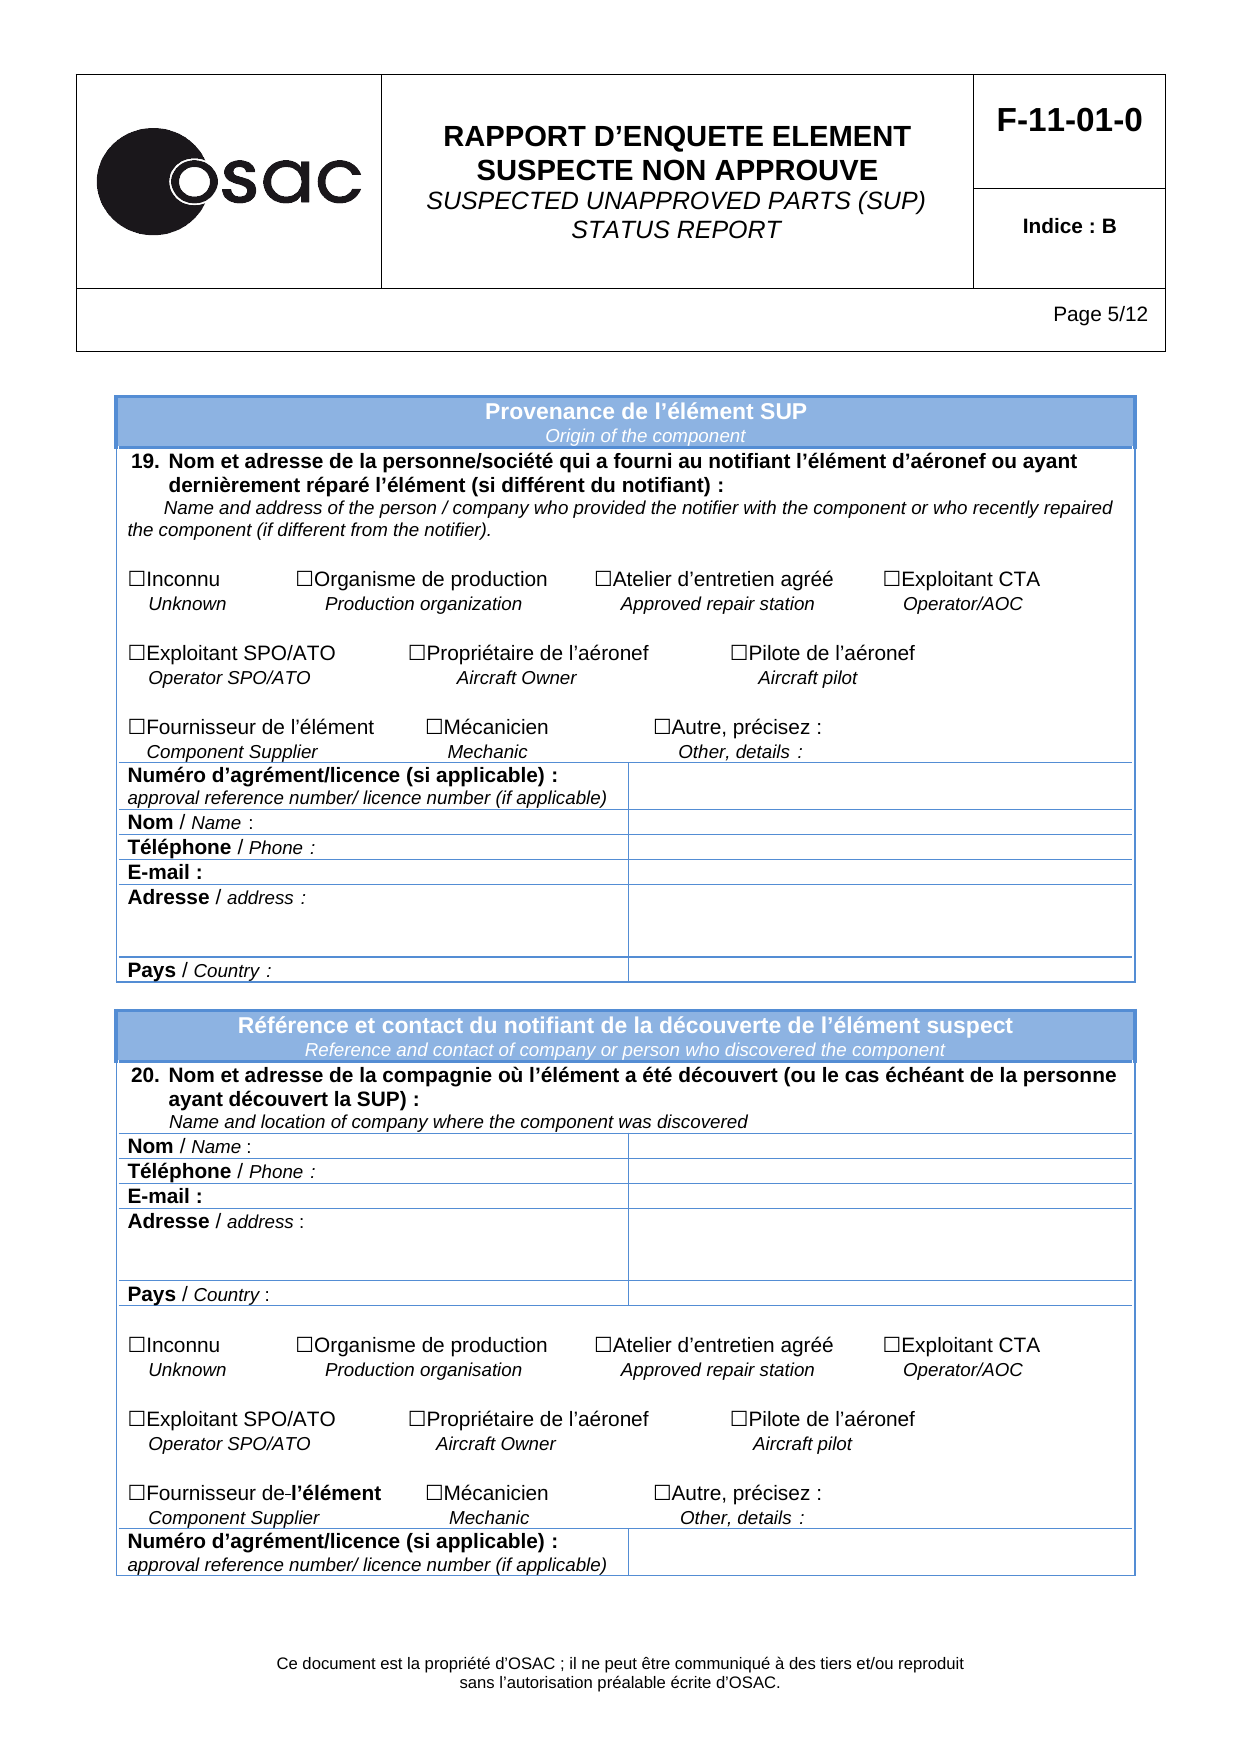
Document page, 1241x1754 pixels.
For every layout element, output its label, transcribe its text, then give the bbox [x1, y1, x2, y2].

table_cell [629, 884, 1134, 956]
table_header Provenance de l’élément SUP Origin of the component [118, 398, 1133, 446]
table_cell Téléphone / Phone : [117, 834, 628, 858]
table_cell Adresse / address : [117, 884, 628, 956]
table_cell Nom et adresse de la personne/société qui a fourni au notifiant l’élément d’aéronef ou ayant dernièrement réparé l’élément (si différent du notifiant) : Name and address of the person / company who provided the notifier with the component or who recently repaired the component (if different from the notifier). Inconnu Organisme de production Atelier d’entretien agréé Exploitant CTA Unknown Production organization Approved repair station Operator/AOC Exploitant SPO/ATO Propriétaire de l’aéronef Pilote de l’aéronef Operator SPO/ATO Aircraft Owner Aircraft pilot Fournisseur de l’élément Mécanicien Autre, précisez : Component Supplier Mechanic Other, details : [117, 446, 1134, 762]
table_cell Pays / Country : [117, 1280, 628, 1305]
table_cell [629, 956, 1134, 981]
table_cell Inconnu Organisme de production Atelier d’entretien agréé Exploitant CTA Unknown Production organisation Approved repair station Operator/AOC Exploitant SPO/ATO Propriétaire de l’aéronef Pilote de l’aéronef Operator SPO/ATO Aircraft Owner Aircraft pilot Fournisseur de l’élément Mécanicien Autre, précisez : Component Supplier Mechanic Other, details : [117, 1305, 1134, 1528]
table_cell Numéro d’agrément/licence (si applicable) : approval reference number/ licence number (if applicable) [117, 1528, 628, 1575]
table_cell E-mail : [117, 859, 628, 883]
table_cell Numéro d’agrément/licence (si applicable) : approval reference number/ licence number (if applicable) [117, 762, 628, 808]
table_cell E-mail : [117, 1183, 628, 1207]
table_cell Adresse / address : [117, 1208, 628, 1280]
table_cell [629, 1183, 1134, 1207]
table_cell Nom et adresse de la compagnie où l’élément a été découvert (ou le cas échéant de la personne ayant découvert la SUP) : Name and location of company where the component was discovered [117, 1060, 1134, 1132]
table_cell Pays / Country : [117, 956, 628, 981]
table_cell Nom / Name : [117, 809, 628, 833]
picture [90, 120, 368, 243]
table_cell [629, 1208, 1134, 1280]
table_cell [629, 762, 1134, 808]
table_cell [629, 859, 1134, 883]
table_cell [629, 1133, 1134, 1157]
table_cell [629, 1528, 1134, 1575]
table_cell Nom / Name : [117, 1133, 628, 1157]
table_cell [629, 1158, 1134, 1182]
table_header Référence et contact du notifiant de la découverte de l’élément suspect Reference and contact of company or person who discovered the component [118, 1012, 1133, 1060]
table_cell Téléphone / Phone : [117, 1158, 628, 1182]
table_cell [629, 809, 1134, 833]
table_cell [629, 1280, 1134, 1305]
table_cell [629, 834, 1134, 858]
